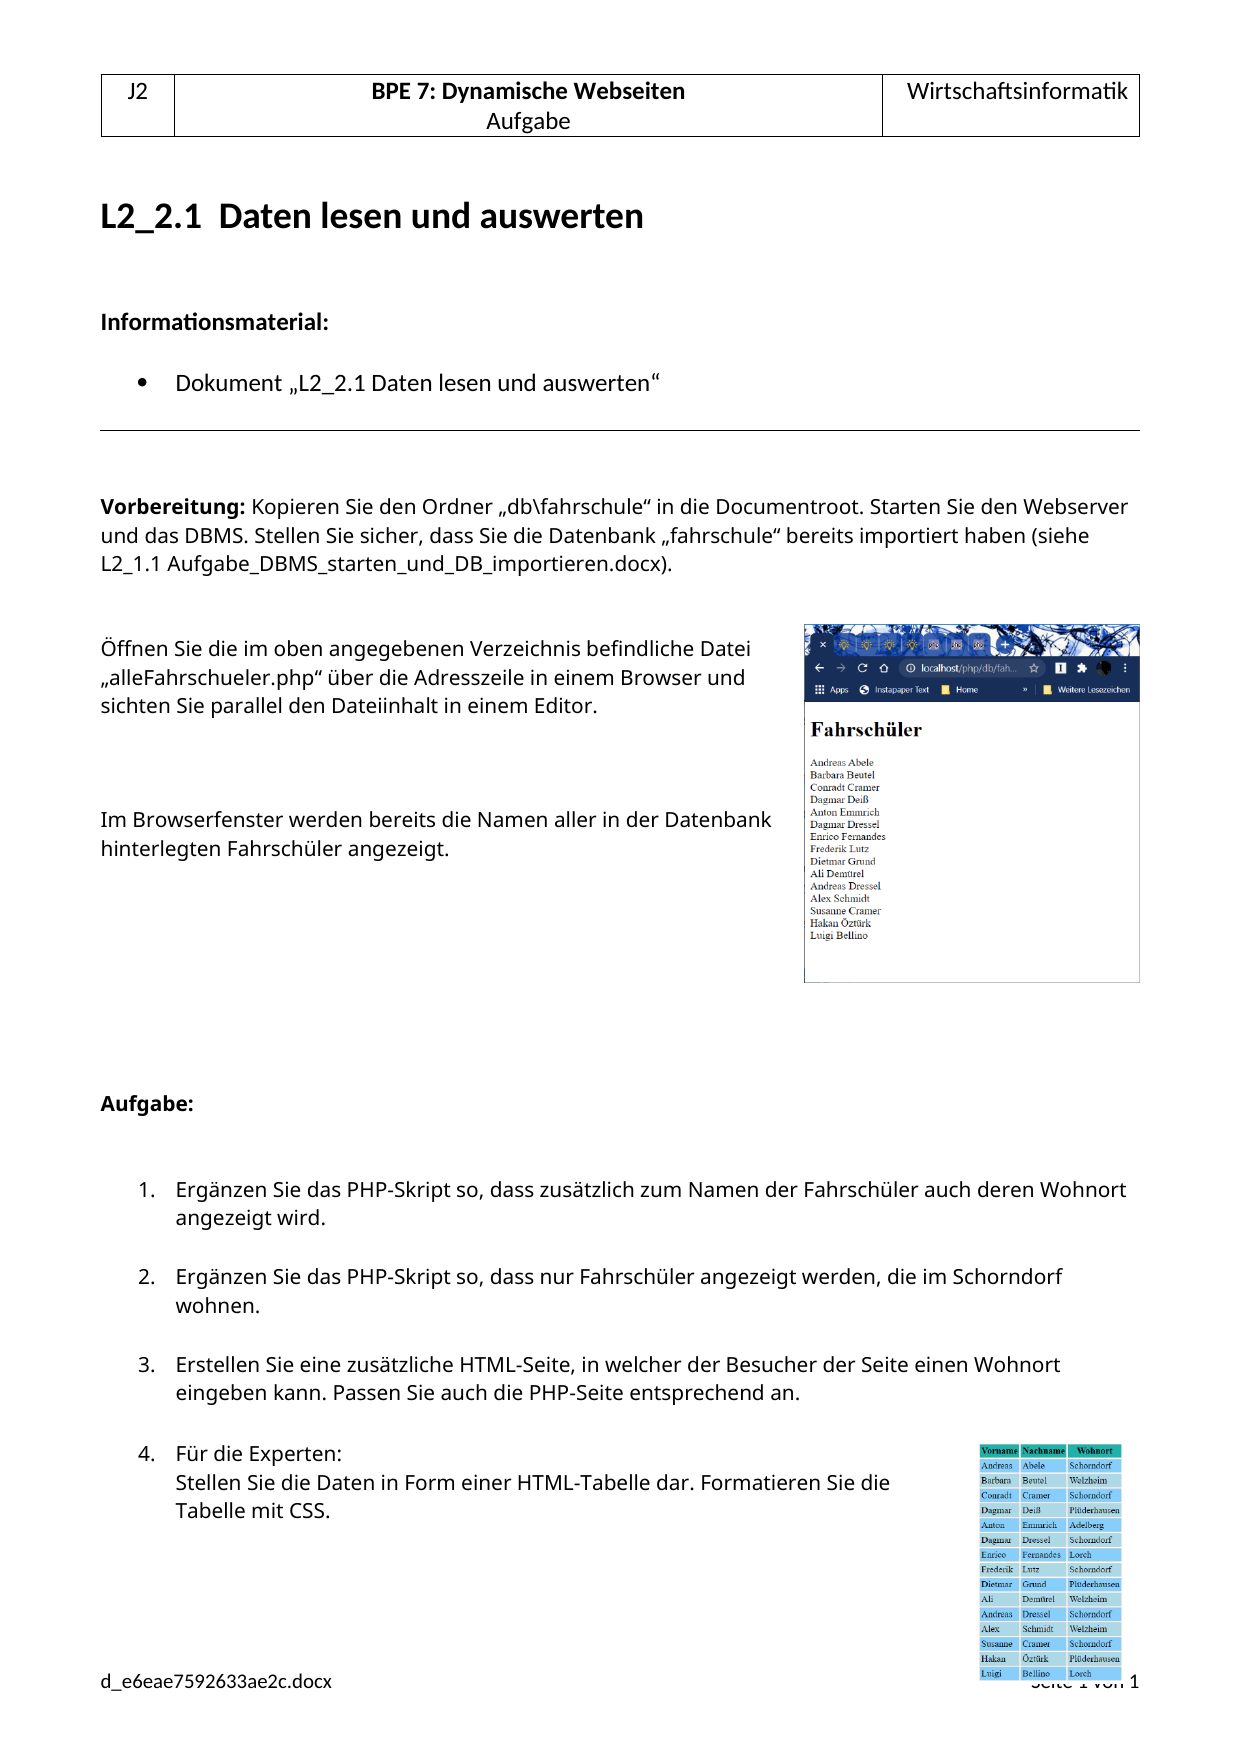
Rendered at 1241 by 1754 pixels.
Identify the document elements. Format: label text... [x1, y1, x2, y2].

picture [804, 624, 1140, 983]
text Im Browserfenster werden bereits die Namen aller in der Datenbank hinterlegten Fahrschüler angezeigt. [100, 805, 804, 862]
text Informationsmaterial: [100, 306, 1140, 367]
text Öffnen Sie die im oben angegebenen Verzeichnis befindliche Datei „alleFahrschueler.php“ über die Adresszeile in einem Browser und sichten Sie parallel den Dateiinhalt in einem Editor. [100, 634, 804, 720]
picture [975, 1438, 1125, 1684]
subtitle L2_2.1 Daten lesen und auswerten [100, 192, 1140, 238]
list Für die Experten: Stellen Sie die Daten in Form einer HTML-Tabelle dar. Formatieren Sie die Tabelle mit CSS. [138, 1437, 1140, 1524]
list Erstellen Sie eine zusätzliche HTML-Seite, in welcher der Besucher der Seite einen Wohnort eingeben kann. Passen Sie auch die PHP-Seite entsprechend an. [138, 1350, 1140, 1437]
text Vorbereitung: Kopieren Sie den Ordner „db\fahrschule“ in die Documentroot. Starten Sie den Webserver und das DBMS. Stellen Sie sicher, dass Sie die Datenbank „fahrschule“ bereits importiert haben (siehe L2_1.1 Aufgabe_DBMS_starten_und_DB_importieren.docx). [100, 492, 1140, 578]
list Dokument „L2_2.1 Daten lesen und auswerten“ [138, 367, 1140, 397]
list Ergänzen Sie das PHP-Skript so, dass zusätzlich zum Namen der Fahrschüler auch deren Wohnort angezeigt wird. [138, 1175, 1140, 1262]
list Ergänzen Sie das PHP-Skript so, dass nur Fahrschüler angezeigt werden, die im Schorndorf wohnen. [138, 1262, 1140, 1350]
text Aufgabe: [100, 1089, 1140, 1118]
